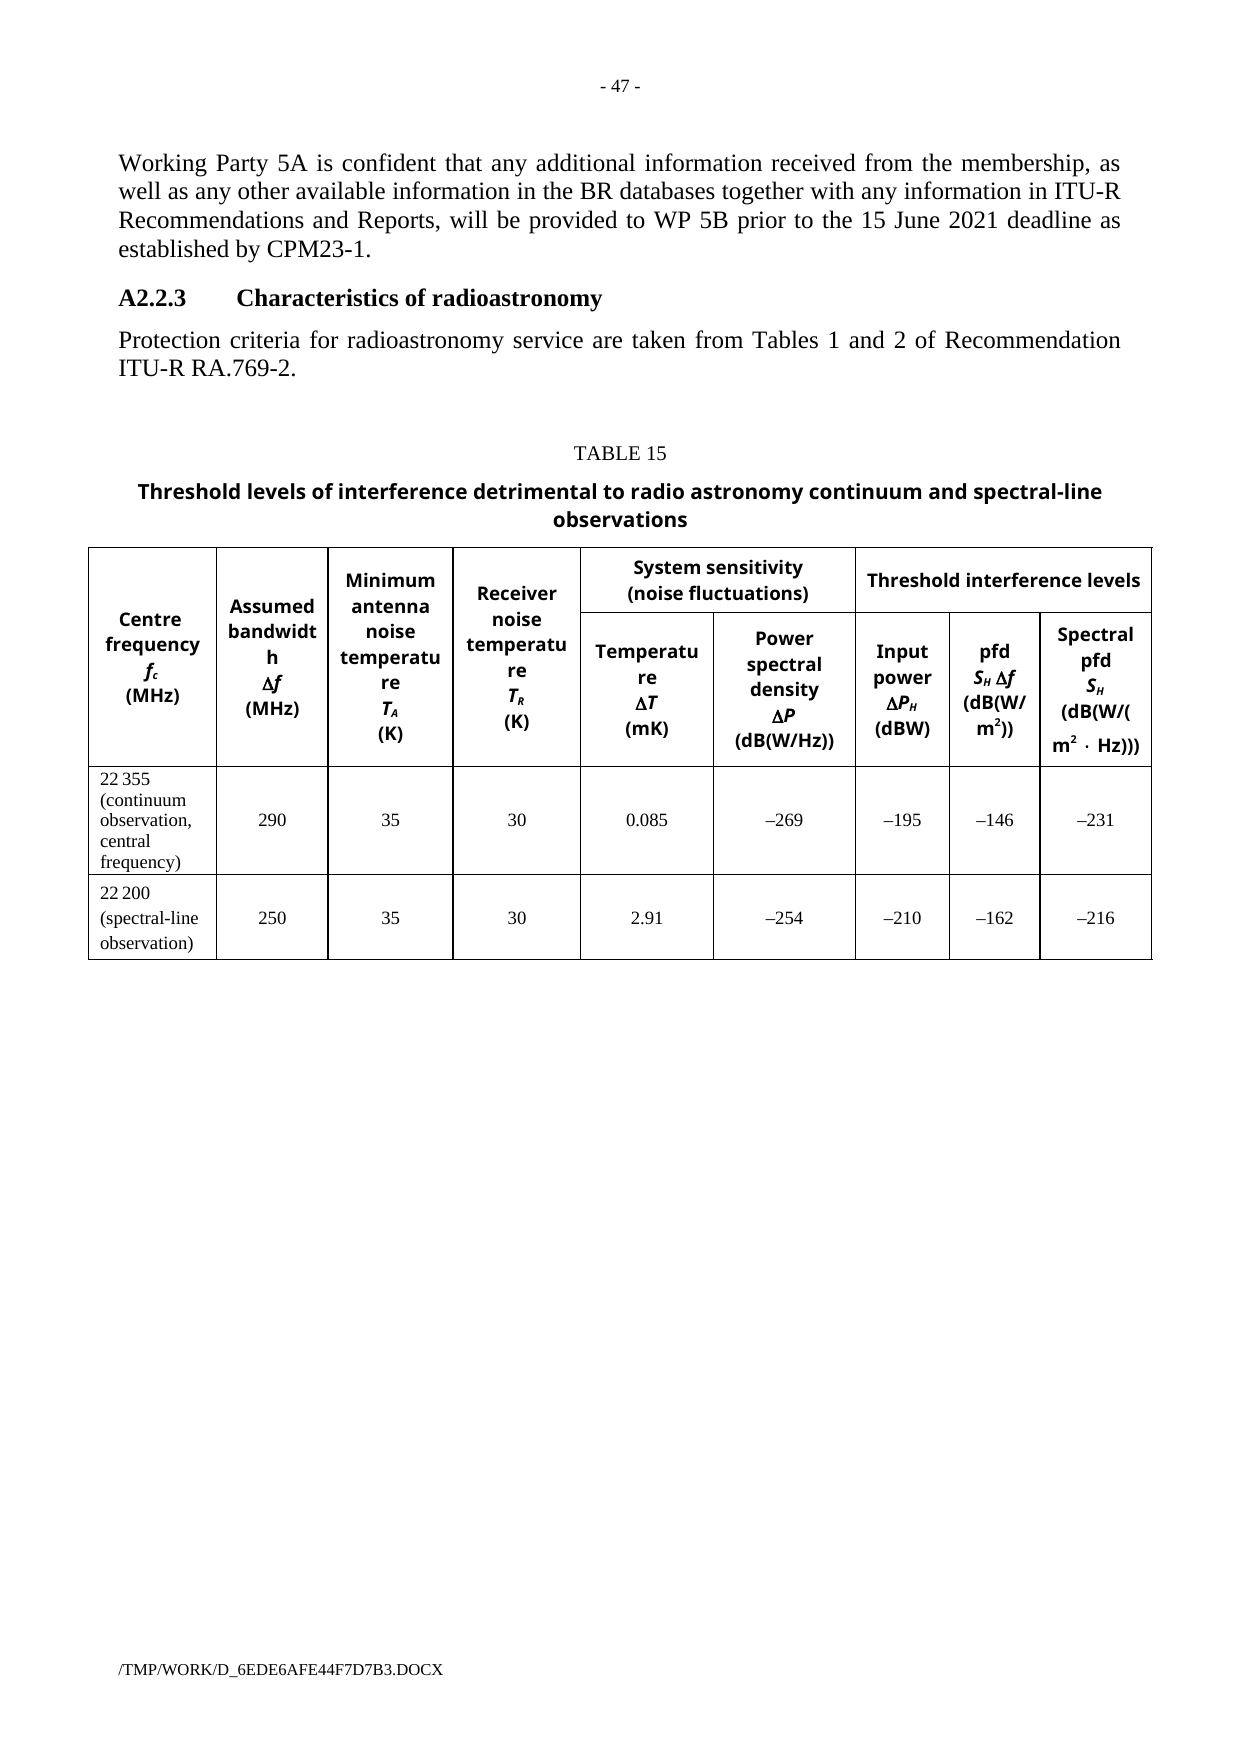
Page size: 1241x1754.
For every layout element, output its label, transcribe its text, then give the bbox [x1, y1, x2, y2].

table_header Centre frequency fc (MHz) [89, 548, 216, 766]
table_cell –195 [856, 767, 949, 874]
table_cell 35 [329, 767, 452, 874]
table_header Receiver noise temperature TR (K) [454, 548, 580, 766]
table_cell pfd SH f (dB(W/m2)) [950, 613, 1039, 766]
table_cell –231 [1041, 767, 1151, 874]
table_cell 290 [217, 767, 327, 874]
table_cell 2.91 [581, 875, 713, 958]
table_cell 22 355 (continuum observation, central frequency) [89, 767, 216, 874]
text Working Party 5A is confident that any additional information received from the membership, as well as any other available information in the BR databases together with any information in ITU-R Recommendations and Reports, will be provided to WP 5B prior to the 15 June 2021 deadline as established by CPM23-1. [118, 148, 1122, 263]
table_header Threshold interference levels [856, 548, 1151, 612]
table_cell –162 [950, 875, 1039, 958]
table_cell Power spectral density P (dB(W/Hz)) [714, 613, 855, 766]
text Protection criteria for radioastronomy service are taken from Tables 1 and 2 of Recommendation ITU-R RA.769-2. [118, 325, 1122, 382]
table_cell –210 [856, 875, 949, 958]
table_cell –216 [1041, 875, 1151, 958]
title Threshold levels of interference detrimental to radio astronomy continuum and spectral-line observations [118, 477, 1122, 534]
table_cell Input power PH (dBW) [856, 613, 949, 766]
table_cell –254 [714, 875, 855, 958]
table_cell Temperature T (mK) [581, 613, 713, 766]
table_cell 250 [217, 875, 327, 958]
table_header Minimum antenna noise temperature TA (K) [329, 548, 452, 766]
table_cell 22 200 (spectral-line observation) [89, 875, 216, 958]
text TABLE 15 [118, 441, 1122, 465]
table_cell 35 [329, 875, 452, 958]
table_cell 30 [454, 875, 580, 958]
table_cell –269 [714, 767, 855, 874]
table_header System sensitivity (noise fluctuations) [581, 548, 855, 612]
table_cell 0.085 [581, 767, 713, 874]
subtitle A2.2.3 Characteristics of radioastronomy [118, 283, 1122, 312]
table_cell 30 [454, 767, 580, 874]
table_cell –146 [950, 767, 1039, 874]
table_cell Spectral pfd SH (dB(W/(m2 Hz))) [1041, 613, 1151, 766]
table_header Assumed bandwidth f (MHz) [217, 548, 327, 766]
